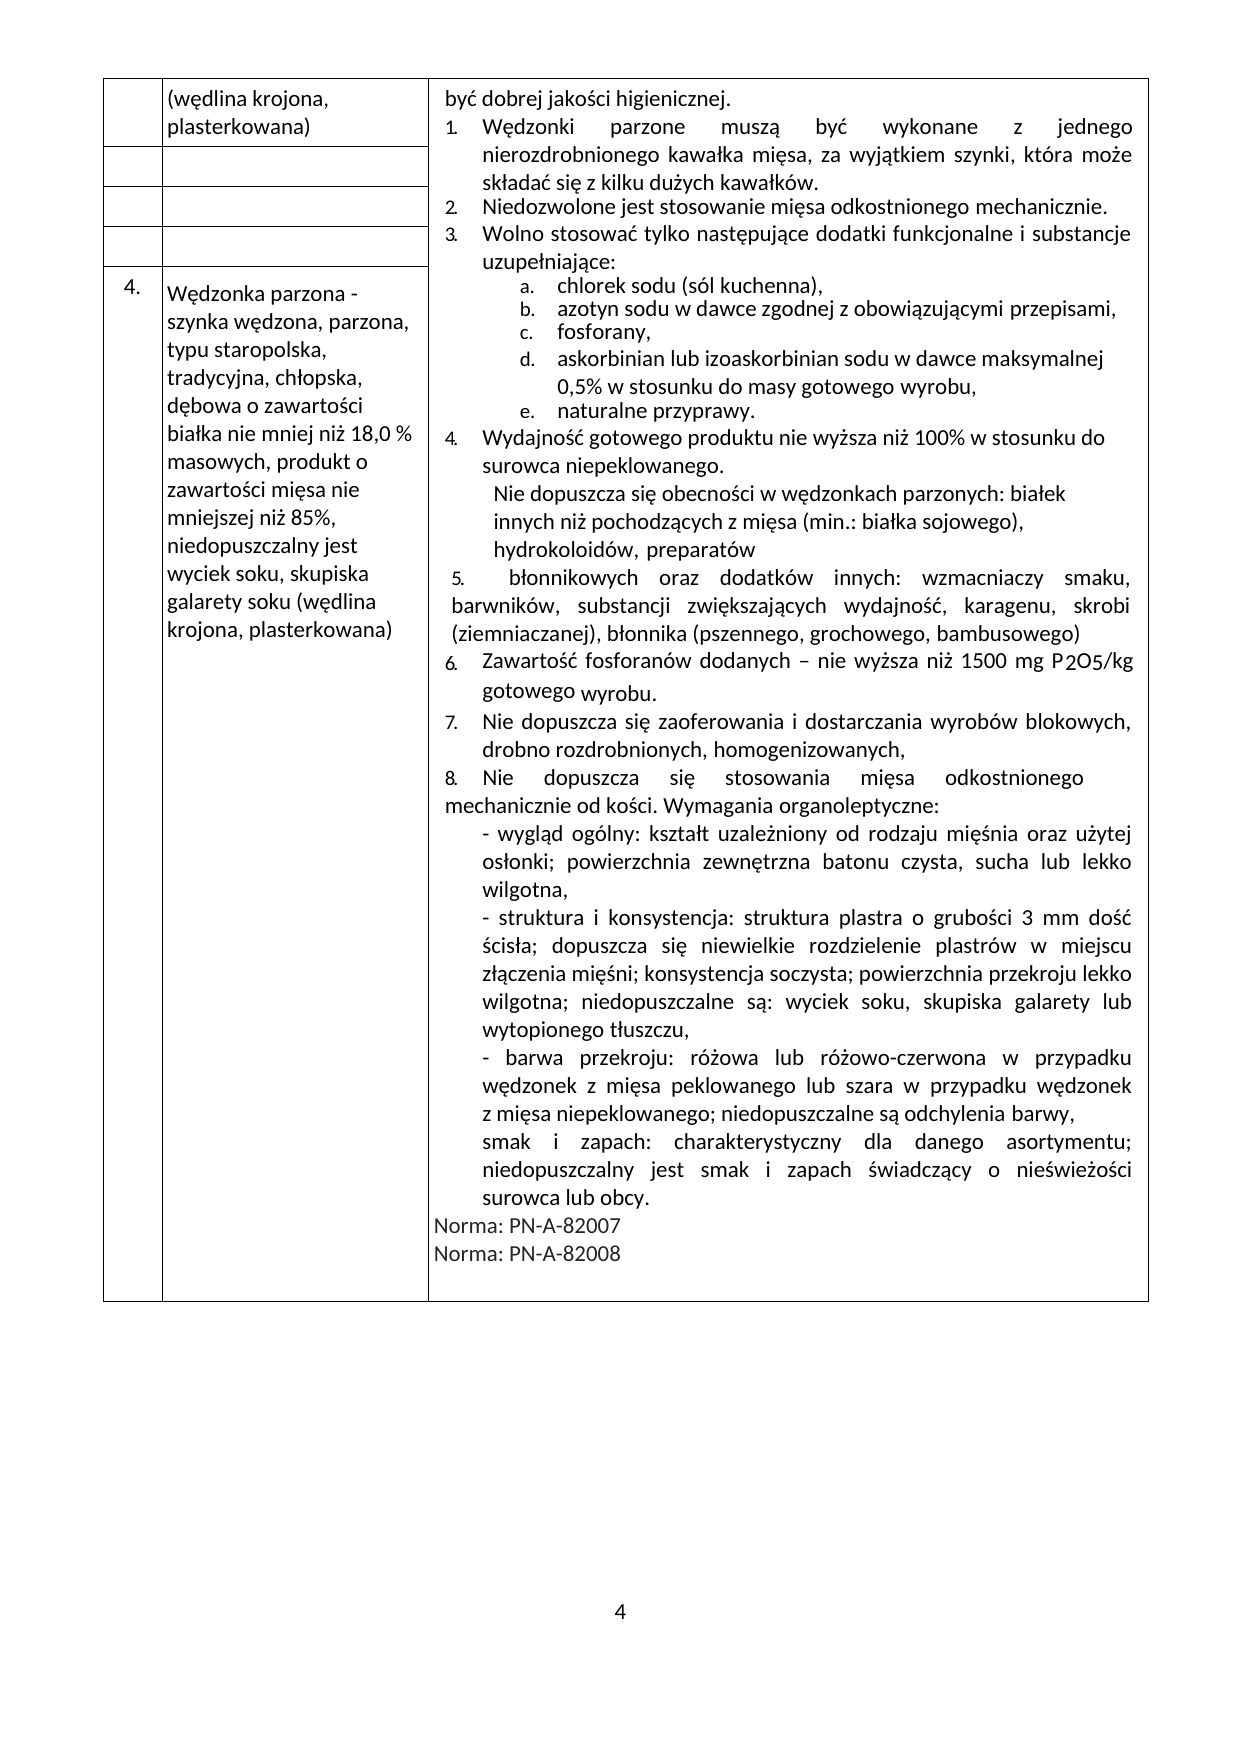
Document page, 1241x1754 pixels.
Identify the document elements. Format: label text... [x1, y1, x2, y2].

table_cell 4. [104, 267, 162, 1301]
table_cell [104, 147, 162, 186]
table_cell [163, 187, 428, 226]
table_cell [163, 227, 428, 266]
table_cell 3. [104, 79, 162, 146]
table_cell Wędzonka parzona - szynka wędzona, parzona, typu staropolska, tradycyjna, chłopska, dębowa o zawartości białka nie mniej niż 18,0 % masowych, produkt o zawartości mięsa nie mniejszej niż 85%, niedopuszczalny jest wyciek soku, skupiska galarety soku (wędlina krojona, plasterkowana) [163, 267, 428, 1301]
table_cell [429, 79, 1148, 1301]
table_cell [104, 227, 162, 266]
table_cell [163, 147, 428, 186]
table_cell [104, 187, 162, 226]
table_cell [163, 79, 428, 146]
